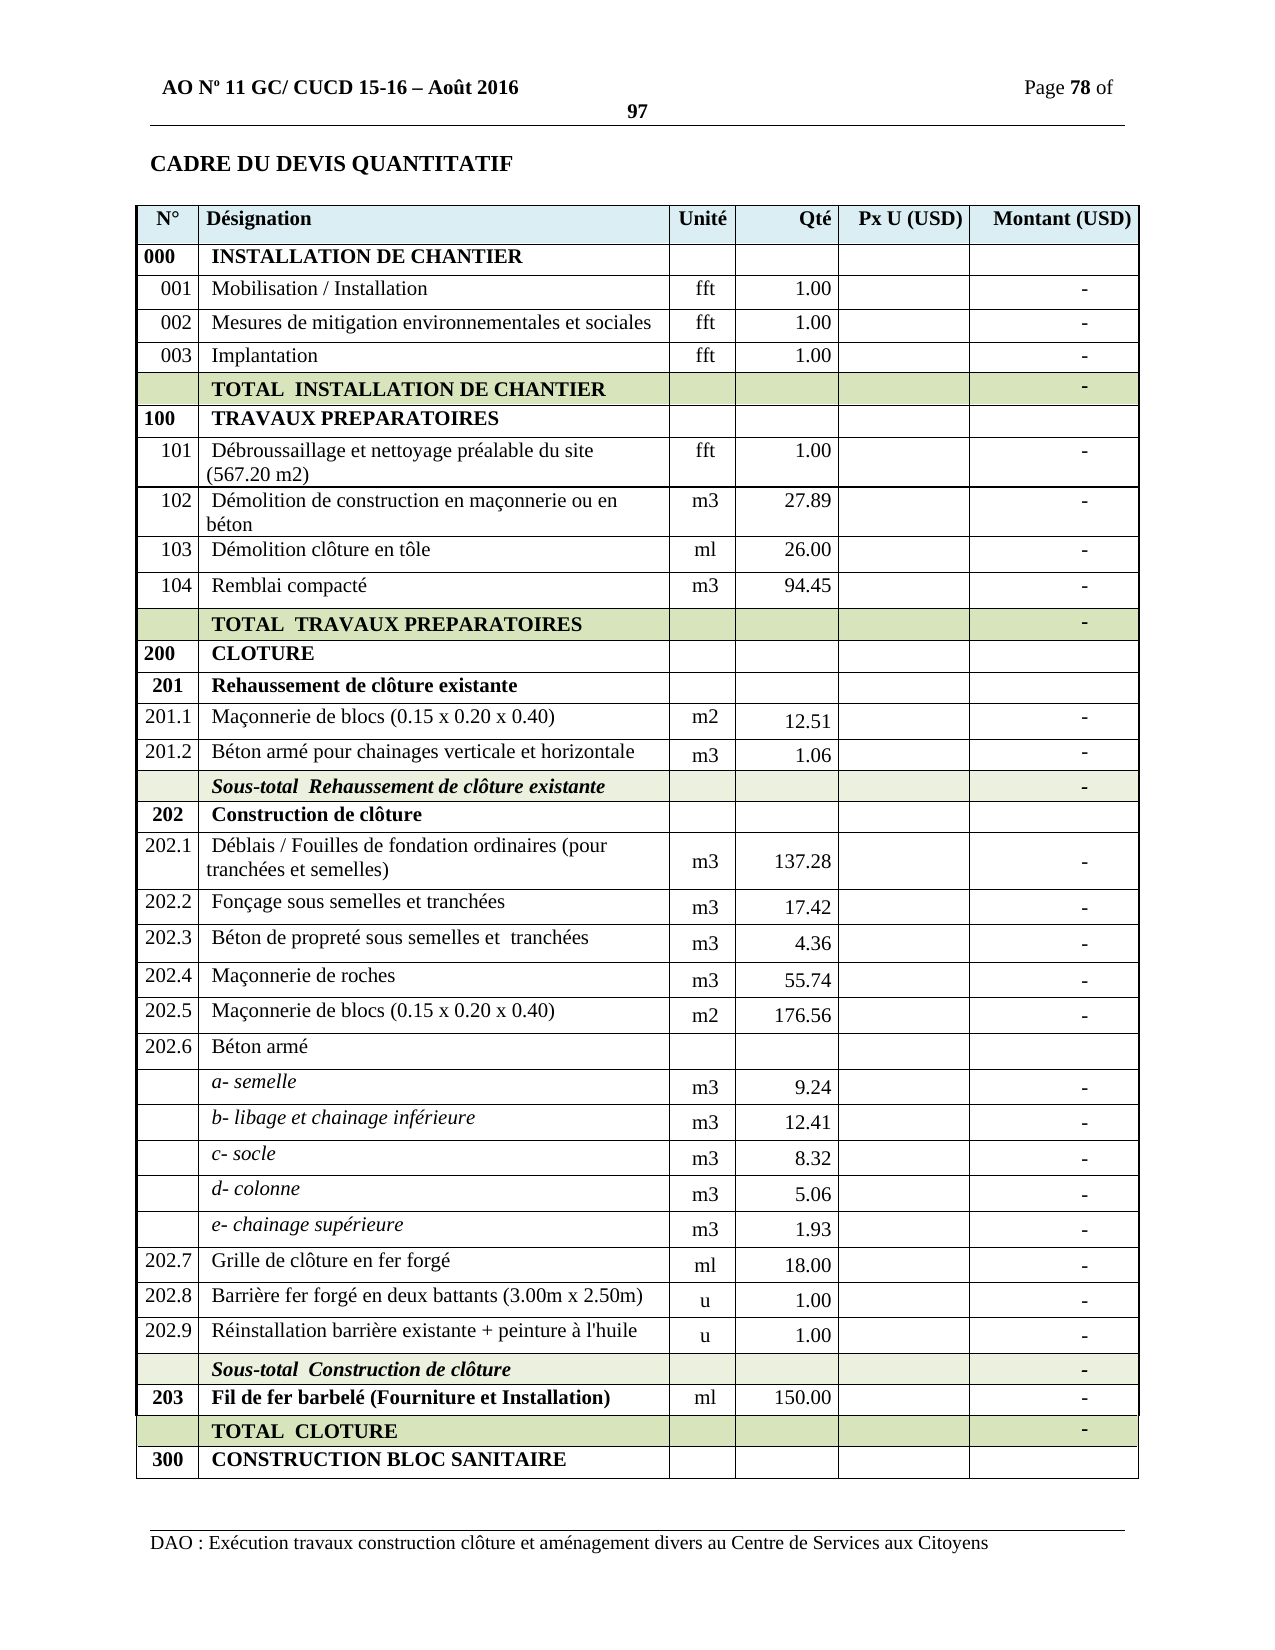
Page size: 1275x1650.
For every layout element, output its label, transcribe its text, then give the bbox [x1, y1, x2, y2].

table_cell [736, 609, 838, 640]
table_cell 000 [138, 245, 198, 275]
table_cell [839, 488, 969, 536]
table_cell - [970, 1141, 1138, 1175]
table_cell 9.24 [736, 1070, 838, 1104]
table_cell [670, 245, 735, 275]
table_cell [736, 373, 838, 404]
table_cell 101 [138, 438, 198, 486]
table_cell 202.9 [138, 1318, 198, 1352]
table_cell - [970, 1105, 1138, 1140]
table_cell [138, 1070, 198, 1104]
subtitle CADRE DU DEVIS QUANTITATIF [150, 150, 1125, 176]
table_cell 201 [138, 673, 198, 703]
table_cell [839, 1283, 969, 1317]
table_cell 18.00 [736, 1248, 838, 1282]
table_cell fft [670, 438, 735, 486]
table_cell 8.32 [736, 1141, 838, 1175]
table_cell - [970, 573, 1138, 607]
table_cell m3 [670, 833, 735, 888]
table_cell 4.36 [736, 925, 838, 962]
table_cell Maçonnerie de blocs (0.15 x 0.20 x 0.40) [199, 704, 669, 738]
table_cell - [970, 1212, 1138, 1247]
table_cell [839, 1141, 969, 1175]
table_cell 202.7 [138, 1248, 198, 1282]
table_header Unité [670, 206, 735, 243]
table_cell [736, 641, 838, 672]
table_cell [670, 1447, 735, 1477]
table_cell [839, 373, 969, 404]
table_cell [670, 673, 735, 703]
table_cell [138, 1212, 198, 1247]
table_cell [839, 925, 969, 962]
table_cell - [970, 1176, 1138, 1211]
table_cell - [970, 438, 1138, 486]
table_cell 300 [137, 1446, 198, 1477]
table_cell [839, 573, 969, 607]
table_cell a- semelle [199, 1070, 669, 1104]
table_cell 100 [138, 406, 198, 437]
table_cell Béton armé [199, 1034, 669, 1068]
table_cell fft [670, 343, 735, 372]
table_cell [839, 1354, 969, 1384]
table_cell e- chainage supérieure [199, 1212, 669, 1247]
table_cell Débroussaillage et nettoyage préalable du site (567.20 m2) [199, 438, 669, 486]
table_cell Démolition clôture en tôle [199, 537, 669, 572]
table_cell 27.89 [736, 488, 838, 536]
table_cell [839, 1248, 969, 1282]
table_cell 001 [138, 276, 198, 309]
table_cell Fil de fer barbelé (Fourniture et Installation) [199, 1385, 669, 1415]
table_cell 5.06 [736, 1176, 838, 1211]
table_cell - [970, 1415, 1138, 1446]
table_cell m3 [670, 1212, 735, 1247]
table_cell 202.4 [138, 963, 198, 997]
table_header Qté [736, 206, 838, 243]
table_cell [138, 1354, 198, 1384]
table_header N° [138, 206, 198, 243]
table_cell [736, 771, 838, 801]
table_cell Construction de clôture [199, 802, 669, 832]
table_cell CONSTRUCTION BLOC SANITAIRE [199, 1447, 669, 1477]
table_cell [736, 802, 838, 832]
table_cell [670, 406, 735, 437]
table_cell - [970, 276, 1138, 309]
table_cell [839, 740, 969, 770]
table_cell Sous-total Rehaussement de clôture existante [199, 771, 669, 801]
table_cell 1.00 [736, 343, 838, 372]
table_cell 55.74 [736, 963, 838, 997]
table_cell CLOTURE [199, 641, 669, 672]
table_cell m3 [670, 1070, 735, 1104]
table_cell Implantation [199, 343, 669, 372]
table_cell - [970, 1283, 1138, 1317]
table_cell [839, 438, 969, 486]
table_cell [670, 802, 735, 832]
table_cell [839, 704, 969, 738]
table_cell [138, 609, 198, 640]
table_cell [970, 1034, 1138, 1068]
table_cell [970, 1446, 1138, 1477]
table_cell Mobilisation / Installation [199, 276, 669, 309]
table_cell u [670, 1283, 735, 1317]
table_cell - [970, 310, 1138, 342]
table_cell 94.45 [736, 573, 838, 607]
table_cell [670, 1416, 735, 1446]
table_cell ml [670, 1248, 735, 1282]
table_cell TOTAL CLOTURE [199, 1416, 669, 1446]
table_cell m3 [670, 740, 735, 770]
table_cell [839, 1416, 969, 1446]
table_cell [839, 1070, 969, 1104]
table_cell 202.3 [138, 925, 198, 962]
table_cell 202 [138, 802, 198, 832]
table_cell - [970, 488, 1138, 536]
table_cell [839, 1176, 969, 1211]
table_cell [839, 1447, 969, 1477]
table_cell Démolition de construction en maçonnerie ou en béton [199, 488, 669, 536]
table_cell [839, 1212, 969, 1247]
table_cell 1.00 [736, 1283, 838, 1317]
table_cell Remblai compacté [199, 573, 669, 607]
table_cell [839, 343, 969, 372]
table_cell m3 [670, 1176, 735, 1211]
table_cell [839, 537, 969, 572]
table_cell - [970, 740, 1138, 770]
table_cell [839, 1105, 969, 1140]
table_cell ml [670, 1385, 735, 1415]
table_cell INSTALLATION DE CHANTIER [199, 245, 669, 275]
table_cell - [970, 373, 1138, 404]
table_cell Maçonnerie de roches [199, 963, 669, 997]
table_cell [970, 802, 1138, 832]
table_cell [839, 802, 969, 832]
table_cell Déblais / Fouilles de fondation ordinaires (pour tranchées et semelles) [199, 833, 669, 888]
table_cell [736, 1034, 838, 1068]
table_cell 202.5 [138, 998, 198, 1033]
table_cell 201.1 [138, 704, 198, 738]
table_cell m3 [670, 1105, 735, 1140]
table_cell [670, 1034, 735, 1068]
table_cell [736, 1416, 838, 1446]
table_cell 1.00 [736, 438, 838, 486]
table_header Désignation [199, 206, 669, 243]
table_cell m3 [670, 573, 735, 607]
table_cell 1.00 [736, 310, 838, 342]
table_cell 12.51 [736, 704, 838, 738]
table_cell [839, 1034, 969, 1068]
table_cell c- socle [199, 1141, 669, 1175]
table_cell - [970, 963, 1138, 997]
table_cell 103 [138, 537, 198, 572]
table_cell [970, 641, 1138, 672]
table_cell Barrière fer forgé en deux battants (3.00m x 2.50m) [199, 1283, 669, 1317]
table_cell 12.41 [736, 1105, 838, 1140]
table_cell - [970, 704, 1138, 738]
table_cell 203 [138, 1385, 198, 1415]
table_cell d- colonne [199, 1176, 669, 1211]
table_cell 176.56 [736, 998, 838, 1033]
table_cell [839, 998, 969, 1033]
table_cell 1.00 [736, 276, 838, 309]
table_header Montant (USD) [970, 206, 1138, 243]
table_cell - [970, 537, 1138, 572]
table_cell [138, 1105, 198, 1140]
table_cell - [970, 1354, 1138, 1384]
table_cell [839, 245, 969, 275]
table_cell - [970, 771, 1138, 801]
table_cell [137, 1416, 198, 1446]
table_cell [839, 310, 969, 342]
table_cell 200 [138, 641, 198, 672]
table_cell [670, 1354, 735, 1384]
table_cell Béton de propreté sous semelles et tranchées [199, 925, 669, 962]
table_cell 201.2 [138, 740, 198, 770]
table_cell - [970, 833, 1138, 888]
table_cell m2 [670, 704, 735, 738]
table_cell [839, 833, 969, 888]
table_cell Grille de clôture en fer forgé [199, 1248, 669, 1282]
table_cell [839, 771, 969, 801]
table_cell fft [670, 276, 735, 309]
table_cell Sous-total Construction de clôture [199, 1354, 669, 1384]
table_cell [138, 1141, 198, 1175]
table_cell 202.2 [138, 890, 198, 924]
table_cell u [670, 1318, 735, 1352]
table_cell Béton armé pour chainages verticale et horizontale [199, 740, 669, 770]
table_cell [839, 609, 969, 640]
table_cell [839, 1385, 969, 1415]
table_cell [736, 673, 838, 703]
table_cell [138, 771, 198, 801]
table_cell 202.6 [138, 1034, 198, 1068]
table_cell - [970, 890, 1138, 924]
table_cell 1.93 [736, 1212, 838, 1247]
table_cell m3 [670, 1141, 735, 1175]
table_cell 137.28 [736, 833, 838, 888]
table_cell 002 [138, 310, 198, 342]
table_cell m3 [670, 925, 735, 962]
table_cell TOTAL INSTALLATION DE CHANTIER [199, 373, 669, 404]
table_cell - [970, 1248, 1138, 1282]
table_cell [970, 245, 1138, 275]
table_cell [138, 373, 198, 404]
table_cell Réinstallation barrière existante + peinture à l'huile [199, 1318, 669, 1352]
table_cell [670, 373, 735, 404]
table_cell 202.1 [138, 833, 198, 888]
table_cell [839, 406, 969, 437]
table_cell [736, 245, 838, 275]
table_cell [736, 1447, 838, 1477]
table_cell 1.06 [736, 740, 838, 770]
table_cell 003 [138, 343, 198, 372]
table_cell 26.00 [736, 537, 838, 572]
table_cell - [970, 1070, 1138, 1104]
table_cell [839, 963, 969, 997]
table_cell [839, 276, 969, 309]
table_cell [138, 1176, 198, 1211]
table_cell - [970, 1385, 1138, 1415]
table_cell TOTAL TRAVAUX PREPARATOIRES [199, 609, 669, 640]
table_cell [670, 641, 735, 672]
table_cell [736, 406, 838, 437]
table_cell 17.42 [736, 890, 838, 924]
table_cell [839, 1318, 969, 1352]
table_cell m2 [670, 998, 735, 1033]
table_cell [839, 890, 969, 924]
table_cell 102 [138, 488, 198, 536]
table_cell - [970, 925, 1138, 962]
table_cell [839, 641, 969, 672]
table_cell [970, 673, 1138, 703]
table_cell [670, 609, 735, 640]
table_cell Rehaussement de clôture existante [199, 673, 669, 703]
table_cell b- libage et chainage inférieure [199, 1105, 669, 1140]
table_cell 104 [138, 573, 198, 607]
table_cell Maçonnerie de blocs (0.15 x 0.20 x 0.40) [199, 998, 669, 1033]
table_cell Fonçage sous semelles et tranchées [199, 890, 669, 924]
table_cell - [970, 609, 1138, 640]
table_cell Mesures de mitigation environnementales et sociales [199, 310, 669, 342]
table_cell - [970, 343, 1138, 372]
table_cell [736, 1354, 838, 1384]
table_cell TRAVAUX PREPARATOIRES [199, 406, 669, 437]
table_cell m3 [670, 890, 735, 924]
table_cell 150.00 [736, 1385, 838, 1415]
table_cell 1.00 [736, 1318, 838, 1352]
table_cell - [970, 1318, 1138, 1352]
table_cell m3 [670, 963, 735, 997]
table_cell [670, 771, 735, 801]
table_cell - [970, 998, 1138, 1033]
table_cell ml [670, 537, 735, 572]
table_cell fft [670, 310, 735, 342]
table_cell [970, 406, 1138, 437]
table_header Px U (USD) [839, 206, 969, 243]
table_cell [839, 673, 969, 703]
table_cell m3 [670, 488, 735, 536]
table_cell 202.8 [138, 1283, 198, 1317]
